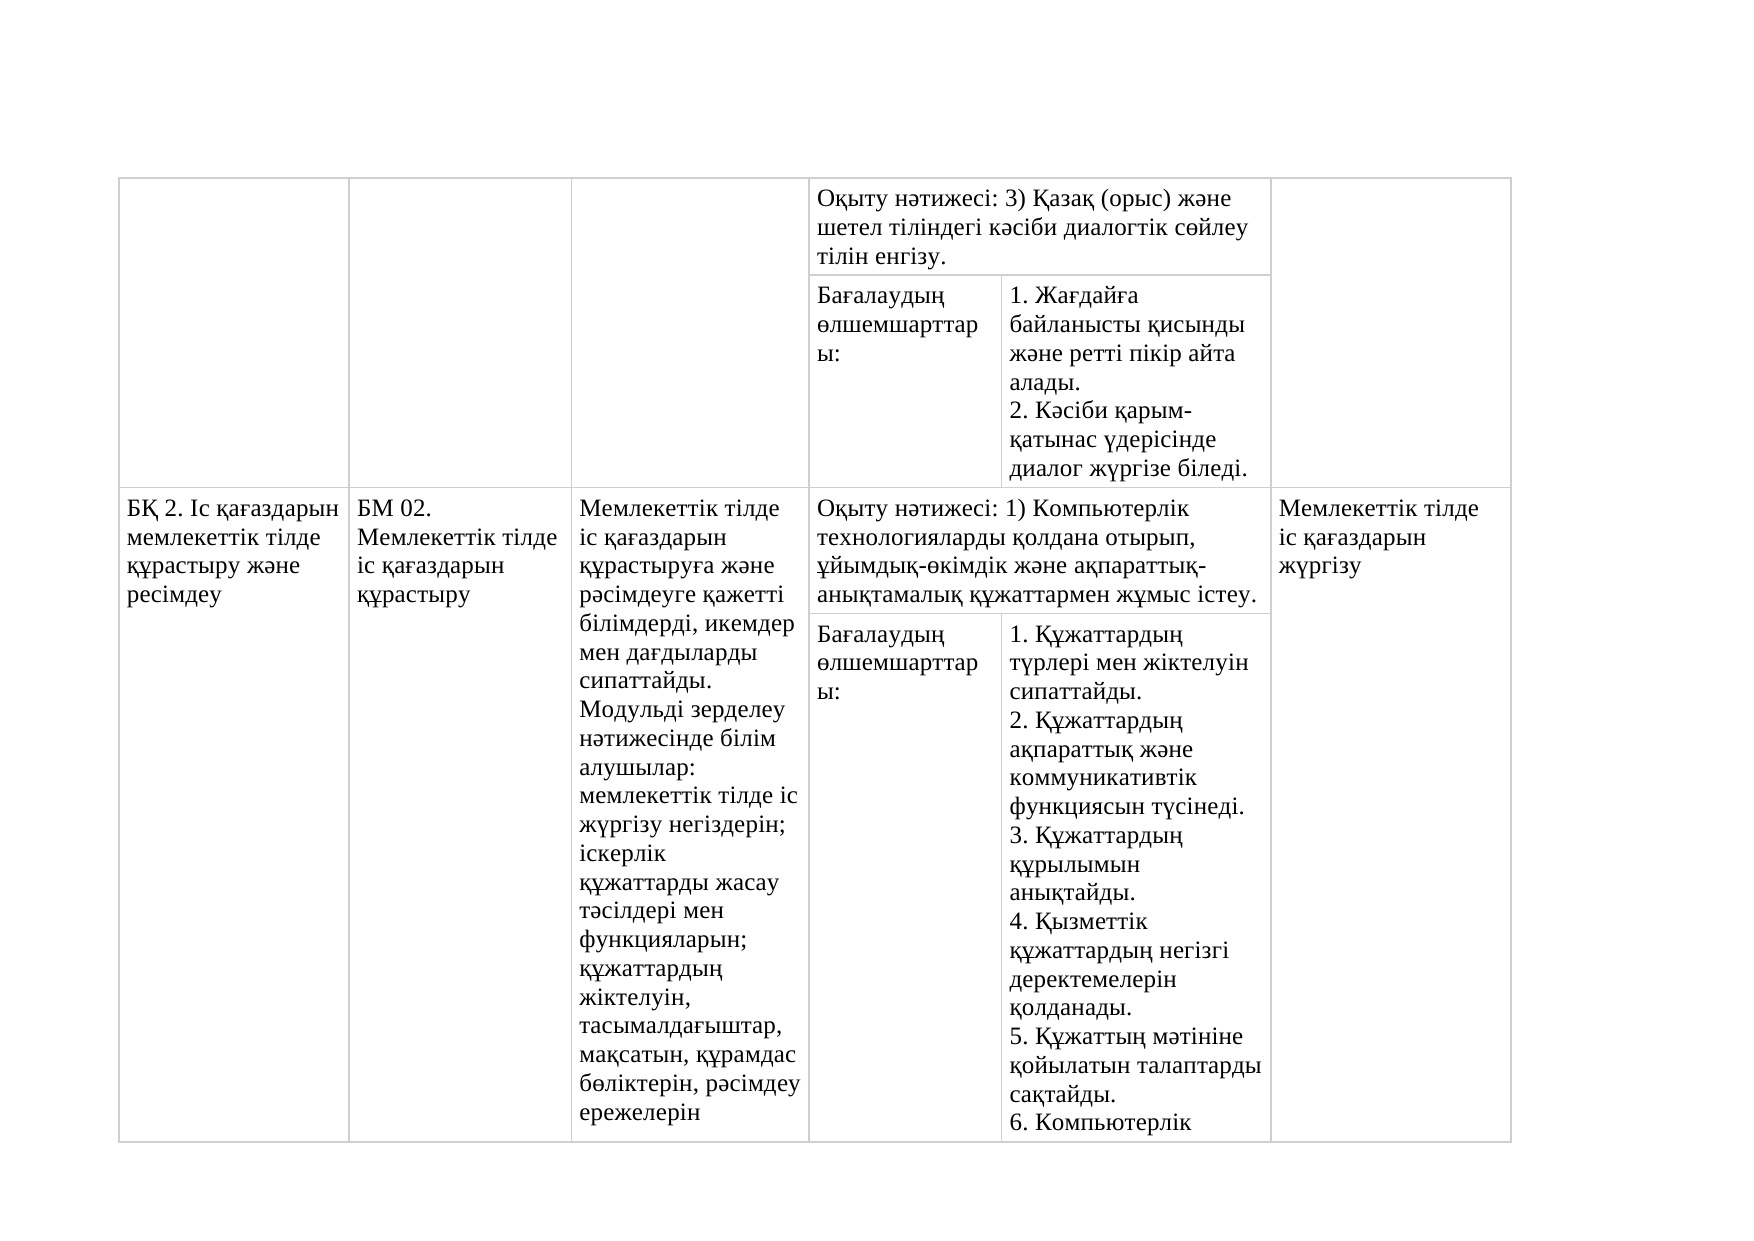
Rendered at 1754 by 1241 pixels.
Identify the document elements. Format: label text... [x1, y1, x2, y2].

table_cell Мемлекеттік тілде іс қағаздарын жүргізу [1272, 488, 1510, 1141]
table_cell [810, 614, 1001, 1141]
table_cell 1. Жағдайға байланысты қисынды және ретті пікір айта алады. 2. Кәсіби қарым-қатынас үдерісінде диалог жүргізе біледі. [1002, 276, 1270, 487]
table_cell Оқыту нәтижесі: 3) Қазақ (орыс) және шетел тіліндегі кәсіби диалогтік сөйлеу тілін енгізу. [810, 179, 1270, 274]
table_cell Оқыту нәтижесі: 1) Компьютерлік технологияларды қолдана отырып, ұйымдық-өкімдік және ақпараттық-анықтамалық құжаттармен жұмыс істеу. [810, 488, 1270, 612]
table_cell Бағалаудың өлшемшарттары: [810, 276, 1001, 487]
table_cell Мемлекеттік тілде іс қағаздарын құрастыруға және рәсімдеуге қажетті білімдерді, икемдер мен дағдыларды сипаттайды. Модульді зерделеу нәтижесінде білім алушылар: мемлекеттік тілде іс жүргізу негіздерін; іскерлік құжаттарды жасау тәсілдері мен функцияларын; құжаттардың жіктелуін, тасымалдағыштар, мақсатын, құрамдас бөліктерін, рәсімдеу ережелерін меңгереді. Модульді зерделеу кезінде білім алушылар: компьютерлік технологияларды қолдана отырып, кәсіптік қызметте қажетті қызметтік құжаттарды мемлекеттік тілде құрастырады. [572, 488, 808, 1141]
table_cell БМ 02. Мемлекеттік тілде іс қағаздарын құрастыру [350, 488, 571, 1141]
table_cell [1002, 614, 1270, 1141]
table_cell БҚ 2. Іс қағаздарын мемлекеттік тілде құрастыру және ресімдеу [120, 488, 348, 1141]
